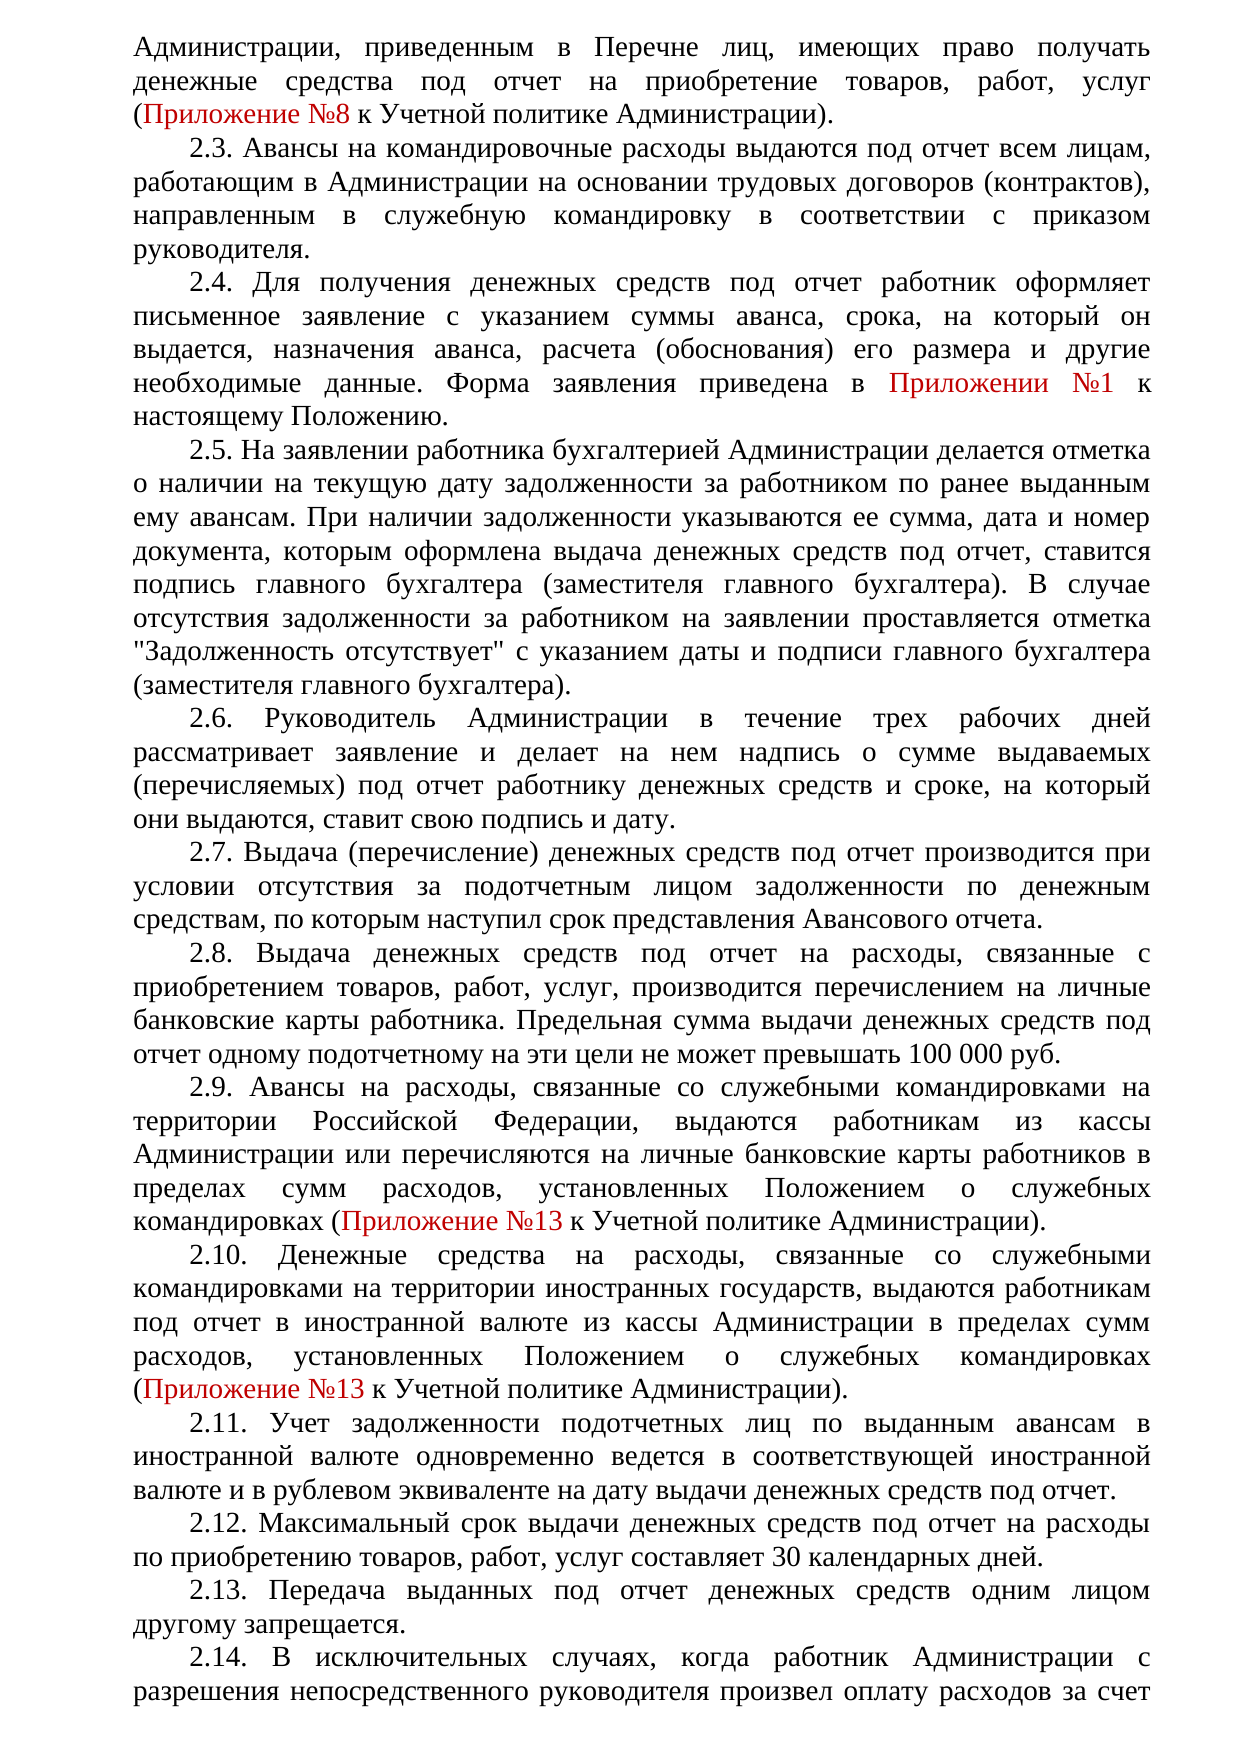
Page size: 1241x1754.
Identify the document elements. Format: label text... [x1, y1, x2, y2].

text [133, 1639, 1152, 1707]
text 2.3. Авансы на командировочные расходы выдаются под отчет всем лицам, работающим в Администрации на основании трудовых договоров (контрактов), направленным в служебную командировку в соответствии с приказом руководителя. [133, 130, 1152, 264]
text 2.10. Денежные средства на расходы, связанные со служебными командировками на территории иностранных государств, выдаются работникам под отчет в иностранной валюте из кассы Администрации в пределах сумм расходов, установленных Положением о служебных командировках (Приложение №13 к Учетной политике Администрации). [133, 1237, 1152, 1405]
text 2.7. Выдача (перечисление) денежных средств под отчет производится при условии отсутствия за подотчетным лицом задолженности по денежным средствам, по которым наступил срок представления Авансового отчета. [133, 834, 1152, 935]
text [133, 29, 1152, 130]
text 2.12. Максимальный срок выдачи денежных средств под отчет на расходы по приобретению товаров, работ, услуг составляет 30 календарных дней. [133, 1505, 1152, 1572]
text 2.13. Передача выданных под отчет денежных средств одним лицом другому запрещается. [133, 1572, 1152, 1639]
text 2.9. Авансы на расходы, связанные со служебными командировками на территории Российской Федерации, выдаются работникам из кассы Администрации или перечисляются на личные банковские карты работников в пределах сумм расходов, установленных Положением о служебных командировках (Приложение №13 к Учетной политике Администрации). [133, 1069, 1152, 1237]
text 2.4. Для получения денежных средств под отчет работник оформляет письменное заявление с указанием суммы аванса, срока, на который он выдается, назначения аванса, расчета (обоснования) его размера и другие необходимые данные. Форма заявления приведена в Приложении №1 к настоящему Положению. [133, 264, 1152, 432]
text 2.5. На заявлении работника бухгалтерией Администрации делается отметка о наличии на текущую дату задолженности за работником по ранее выданным ему авансам. При наличии задолженности указываются ее сумма, дата и номер документа, которым оформлена выдача денежных средств под отчет, ставится подпись главного бухгалтера (заместителя главного бухгалтера). В случае отсутствия задолженности за работником на заявлении проставляется отметка "Задолженность отсутствует" с указанием даты и подписи главного бухгалтера (заместителя главного бухгалтера). [133, 432, 1152, 700]
text 2.8. Выдача денежных средств под отчет на расходы, связанные с приобретением товаров, работ, услуг, производится перечислением на личные банковские карты работника. Предельная сумма выдачи денежных средств под отчет одному подотчетному на эти цели не может превышать 100 000 руб. [133, 935, 1152, 1069]
text 2.11. Учет задолженности подотчетных лиц по выданным авансам в иностранной валюте одновременно ведется в соответствующей иностранной валюте и в рублевом эквиваленте на дату выдачи денежных средств под отчет. [133, 1405, 1152, 1505]
text 2.6. Руководитель Администрации в течение трех рабочих дней рассматривает заявление и делает на нем надпись о сумме выдаваемых (перечисляемых) под отчет работнику денежных средств и сроке, на который они выдаются, ставит свою подпись и дату. [133, 700, 1152, 834]
